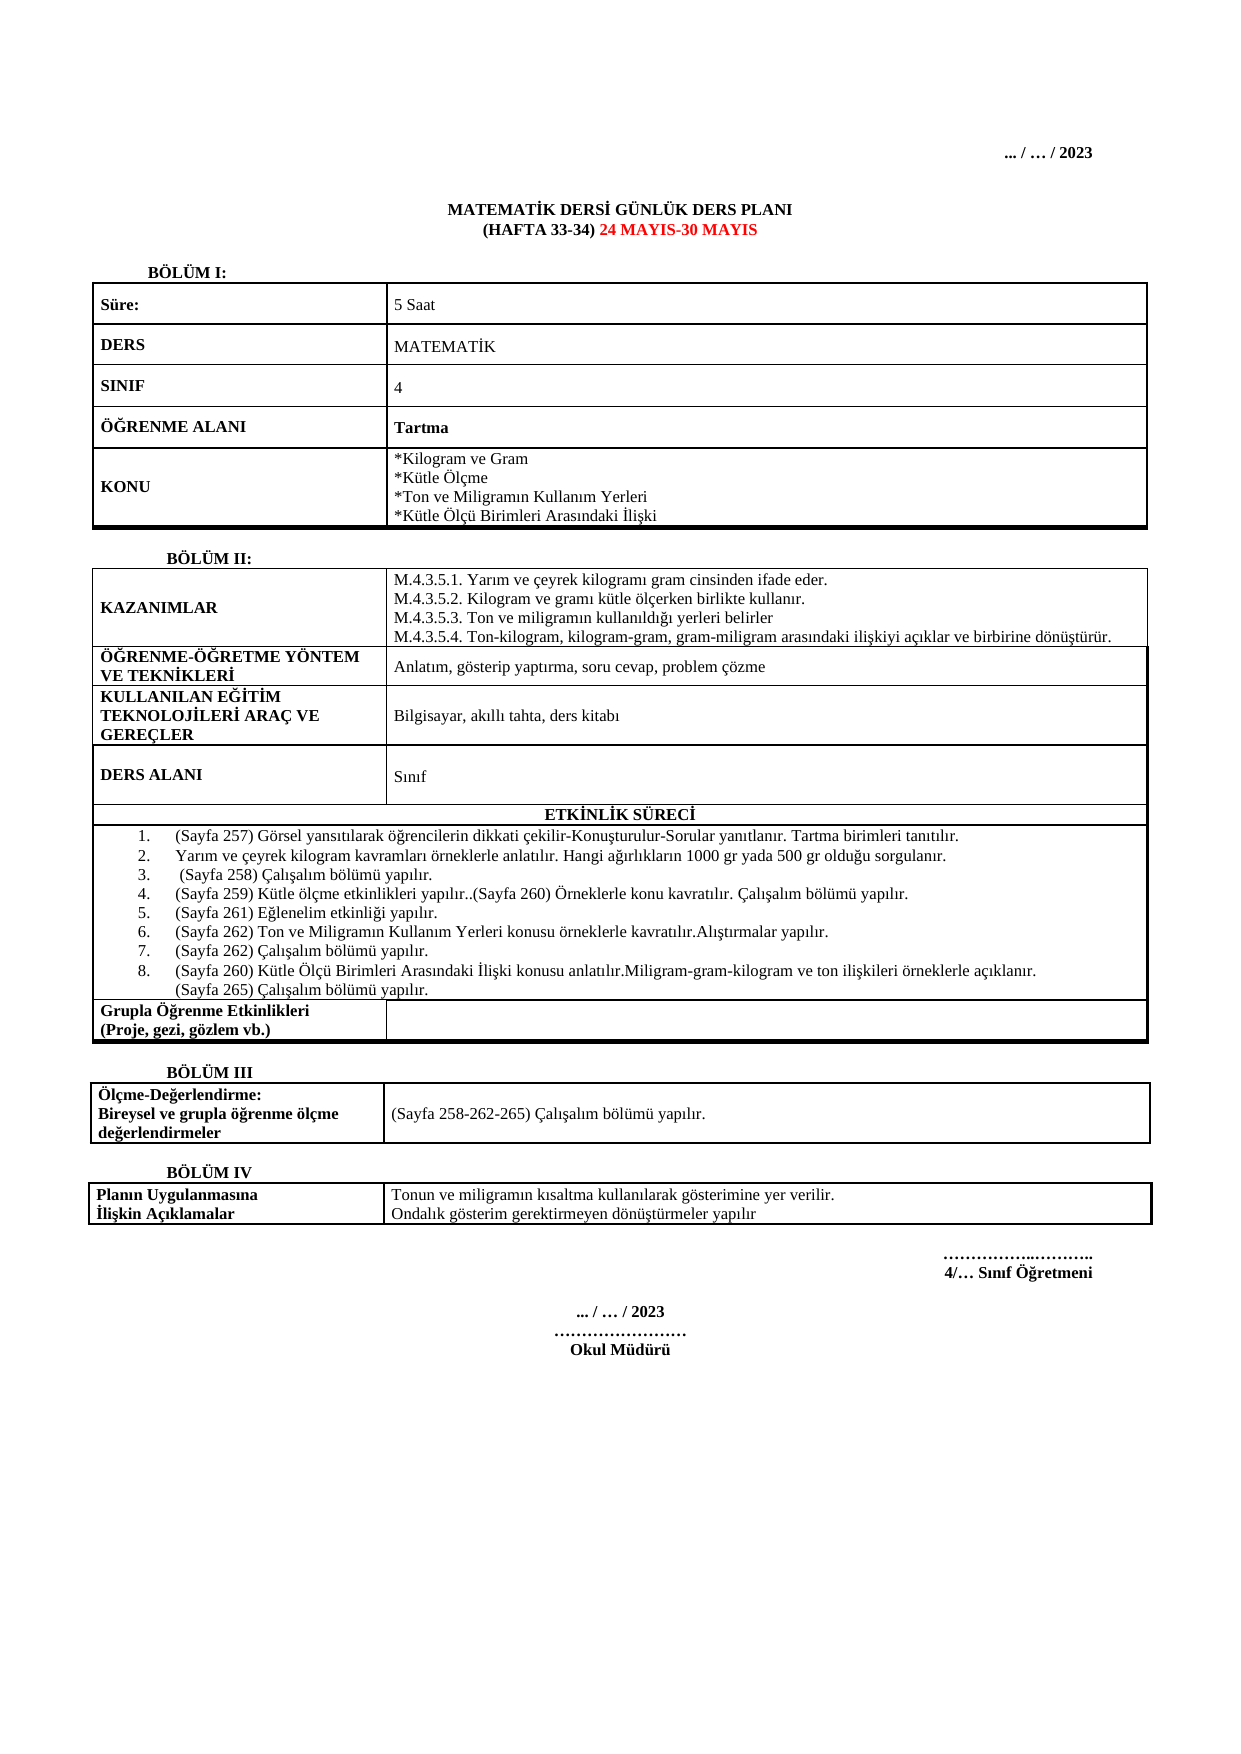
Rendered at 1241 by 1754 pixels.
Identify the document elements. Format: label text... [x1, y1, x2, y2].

text ... / … / 2023 [148, 1301, 1092, 1321]
table_cell *Kilogram ve Gram *Kütle Ölçme *Ton ve Miligramın Kullanım Yerleri *Kütle Ölçü Birimleri Arasındaki İlişki [388, 449, 1146, 525]
table_header KAZANIMLAR [93, 569, 386, 646]
subtitle BÖLÜM III [148, 1063, 1092, 1082]
text BÖLÜM II: [148, 549, 1092, 568]
text ... / … / 2023 [148, 143, 1092, 162]
table_header Planın Uygulanmasına İlişkin Açıklamalar [90, 1184, 383, 1223]
table_header Tonun ve miligramın kısaltma kullanılarak gösterimine yer verilir. Ondalık gösterim gerektirmeyen dönüştürmeler yapılır [385, 1184, 1150, 1223]
table_cell ÖĞRENME-ÖĞRETME YÖNTEM VE TEKNİKLERİ [93, 647, 386, 685]
table_cell DERS [94, 325, 386, 364]
subtitle BÖLÜM IV [148, 1163, 1092, 1182]
text …………………… [148, 1321, 1092, 1340]
table_cell Bilgisayar, akıllı tahta, ders kitabı [387, 686, 1146, 744]
table_header M.4.3.5.1. Yarım ve çeyrek kilogramı gram cinsinden ifade eder. M.4.3.5.2. Kilogram ve gramı kütle ölçerken birlikte kullanır. M.4.3.5.3. Ton ve miligramın kullanıldığı yerleri belirler M.4.3.5.4. Ton-kilogram, kilogram-gram, gram-miligram arasındaki ilişkiyi açıklar ve birbirine dönüştürür. [387, 569, 1147, 646]
table_cell 4 [388, 365, 1146, 406]
table_cell [387, 1001, 1146, 1039]
text Okul Müdürü [148, 1340, 1092, 1359]
table_header Ölçme-Değerlendirme: Bireysel ve grupla öğrenme ölçme değerlendirmeler [92, 1084, 383, 1142]
table_header Süre: [94, 284, 386, 323]
table_cell ÖĞRENME ALANI [94, 407, 386, 447]
table_cell ETKİNLİK SÜRECİ [94, 805, 1146, 824]
table_header (Sayfa 258-262-265) Çalışalım bölümü yapılır. [385, 1084, 1149, 1142]
table_header 5 Saat [388, 284, 1146, 323]
table_cell Sınıf [387, 746, 1146, 803]
table_cell SINIF [94, 365, 386, 406]
table_cell (Sayfa 257) Görsel yansıtılarak öğrencilerin dikkati çekilir-Konuşturulur-Sorular yanıtlanır. Tartma birimleri tanıtılır. Yarım ve çeyrek kilogram kavramları örneklerle anlatılır. Hangi ağırlıkların 1000 gr yada 500 gr olduğu sorgulanır. (Sayfa 258) Çalışalım bölümü yapılır. (Sayfa 259) Kütle ölçme etkinlikleri yapılır..(Sayfa 260) Örneklerle konu kavratılır. Çalışalım bölümü yapılır. (Sayfa 261) Eğlenelim etkinliği yapılır. (Sayfa 262) Ton ve Miligramın Kullanım Yerleri konusu örneklerle kavratılır.Alıştırmalar yapılır. (Sayfa 262) Çalışalım bölümü yapılır. (Sayfa 260) Kütle Ölçü Birimleri Arasındaki İlişki konusu anlatılır.Miligram-gram-kilogram ve ton ilişkileri örneklerle açıklanır. (Sayfa 265) Çalışalım bölümü yapılır. [94, 826, 1146, 999]
text BÖLÜM I: [148, 262, 1092, 282]
table_cell KULLANILAN EĞİTİM TEKNOLOJİLERİ ARAÇ VE GEREÇLER [93, 686, 386, 744]
table_cell MATEMATİK [388, 325, 1146, 364]
table_cell Grupla Öğrenme Etkinlikleri (Proje, gezi, gözlem vb.) [94, 1000, 386, 1039]
table_cell Anlatım, gösterip yaptırma, soru cevap, problem çözme [387, 647, 1146, 685]
text (HAFTA 33-34) 24 MAYIS-30 MAYIS [148, 219, 1092, 238]
text MATEMATİK DERSİ GÜNLÜK DERS PLANI [148, 200, 1092, 219]
table_cell DERS ALANI [94, 746, 386, 803]
table_cell KONU [94, 449, 386, 525]
text 4/… Sınıf Öğretmeni [148, 1263, 1092, 1282]
text ……………..……….. [148, 1244, 1092, 1263]
table_cell Tartma [388, 407, 1146, 447]
